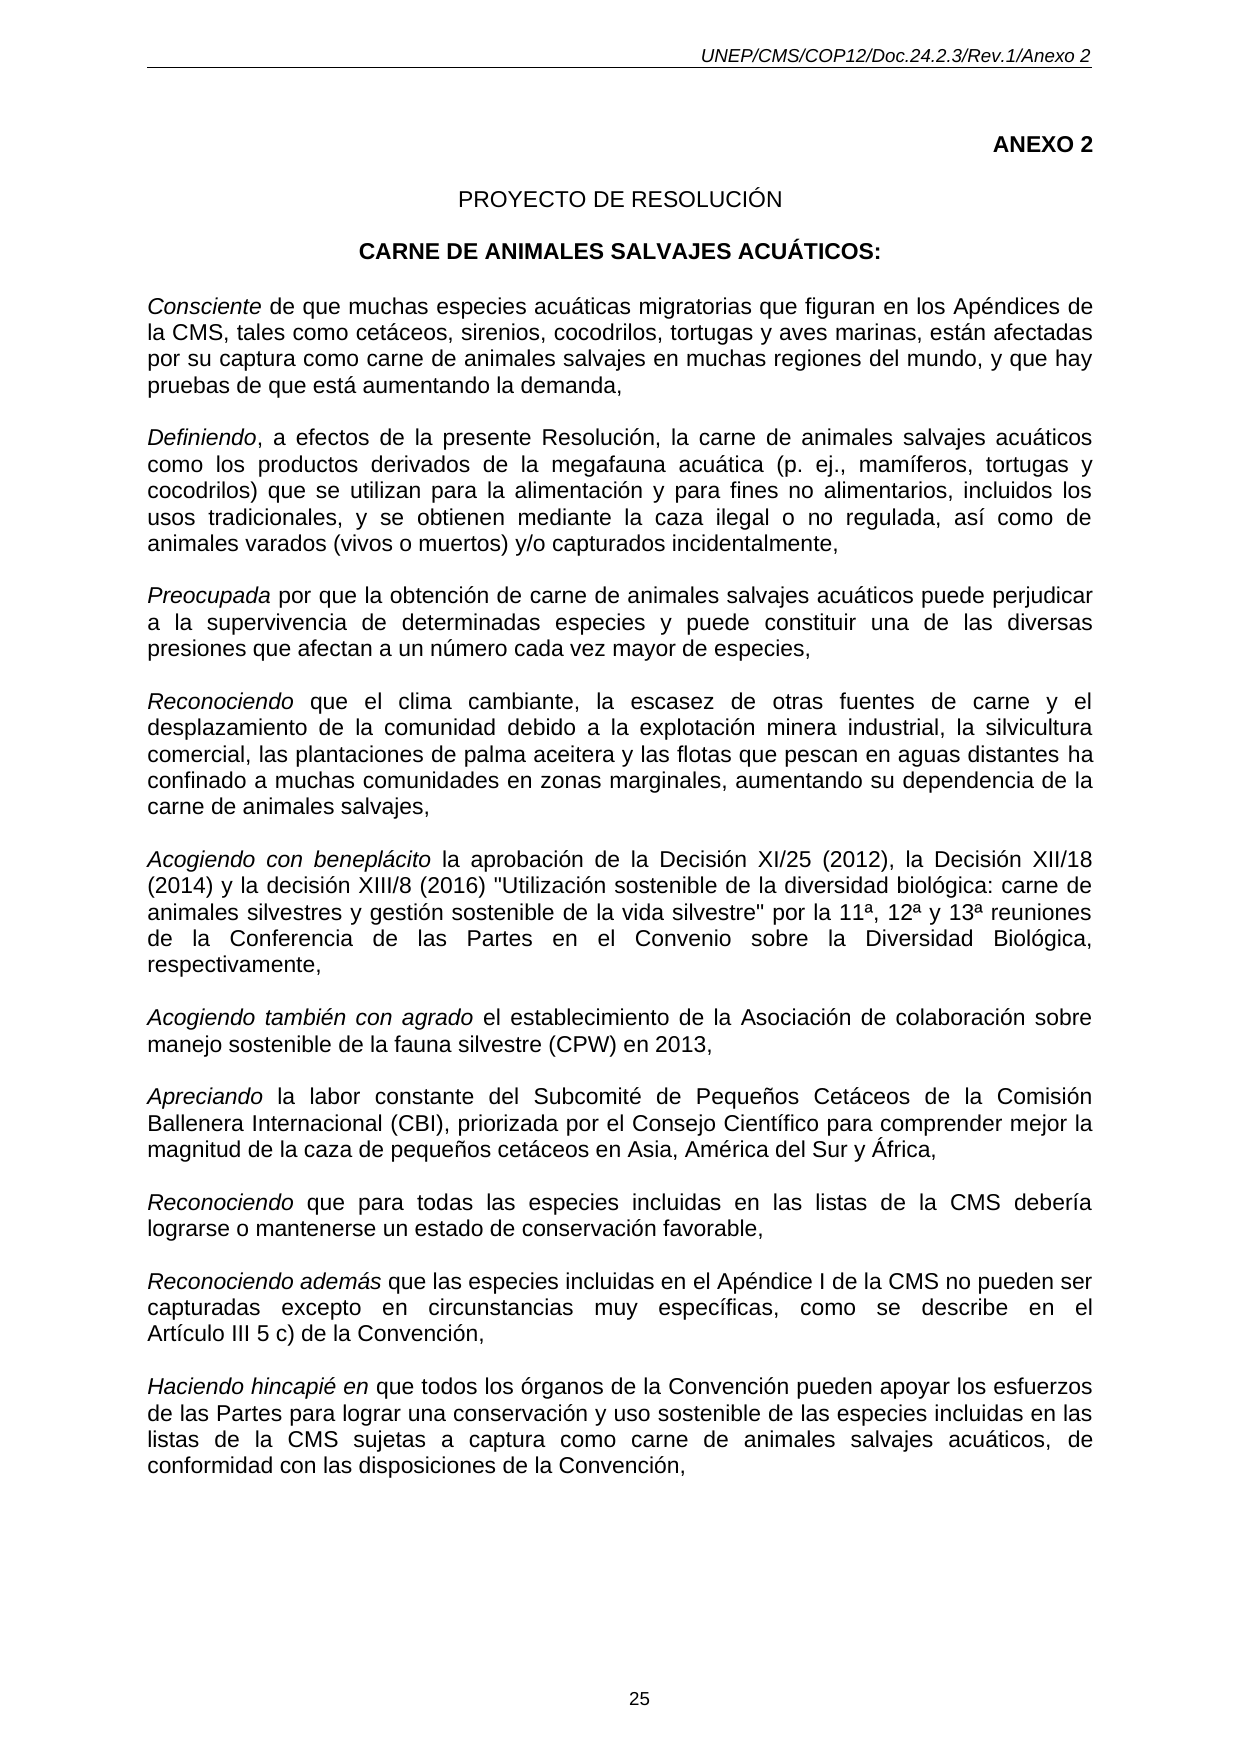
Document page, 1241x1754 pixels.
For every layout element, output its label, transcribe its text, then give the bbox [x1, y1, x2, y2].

text Definiendo, a efectos de la presente Resolución, la carne de animales salvajes acuáticos como los productos derivados de la megafauna acuática (p. ej., mamíferos, tortugas y cocodrilos) que se utilizan para la alimentación y para fines no alimentarios, incluidos los usos tradicionales, y se obtienen mediante la caza ilegal o no regulada, así como de animales varados (vivos o muertos) y/o capturados incidentalmente, [147, 424, 1093, 556]
text PROYECTO DE RESOLUCIÓN [147, 186, 1093, 212]
text Consciente de que muchas especies acuáticas migratorias que figuran en los Apéndices de la CMS, tales como cetáceos, sirenios, cocodrilos, tortugas y aves marinas, están afectadas por su captura como carne de animales salvajes en muchas regiones del mundo, y que hay pruebas de que está aumentando la demanda, [147, 293, 1093, 398]
text Haciendo hincapié en que todos los órganos de la Convención pueden apoyar los esfuerzos de las Partes para lograr una conservación y uso sostenible de las especies incluidas en las listas de la CMS sujetas a captura como carne de animales salvajes acuáticos, de conformidad con las disposiciones de la Convención, [147, 1373, 1093, 1478]
text Preocupada por que la obtención de carne de animales salvajes acuáticos puede perjudicar a la supervivencia de determinadas especies y puede constituir una de las diversas presiones que afectan a un número cada vez mayor de especies, [147, 582, 1093, 662]
text Apreciando la labor constante del Subcomité de Pequeños Cetáceos de la Comisión Ballenera Internacional (CBI), priorizada por el Consejo Científico para comprender mejor la magnitud de la caza de pequeños cetáceos en Asia, América del Sur y África, [147, 1083, 1093, 1162]
text Acogiendo con beneplácito la aprobación de la Decisión XI/25 (2012), la Decisión XII/18 (2014) y la decisión XIII/8 (2016) "Utilización sostenible de la diversidad biológica: carne de animales silvestres y gestión sostenible de la vida silvestre" por la 11ª, 12ª y 13ª reuniones de la Conferencia de las Partes en el Convenio sobre la Diversidad Biológica, respectivamente, [147, 846, 1093, 978]
text Reconociendo que el clima cambiante, la escasez de otras fuentes de carne y el desplazamiento de la comunidad debido a la explotación minera industrial, la silvicultura comercial, las plantaciones de palma aceitera y las flotas que pescan en aguas distantes ha confinado a muchas comunidades en zonas marginales, aumentando su dependencia de la carne de animales salvajes, [147, 688, 1093, 820]
text Carne de animales salvajes acuáticos: [147, 237, 1093, 265]
text Anexo 2 [147, 131, 1093, 158]
text Acogiendo también con agrado el establecimiento de la Asociación de colaboración sobre manejo sostenible de la fauna silvestre (CPW) en 2013, [147, 1004, 1093, 1057]
text Reconociendo que para todas las especies incluidas en las listas de la CMS debería lograrse o mantenerse un estado de conservación favorable, [147, 1189, 1093, 1241]
text Reconociendo además que las especies incluidas en el Apéndice I de la CMS no pueden ser capturadas excepto en circunstancias muy específicas, como se describe en el Artículo III 5 c) de la Convención, [147, 1268, 1093, 1347]
